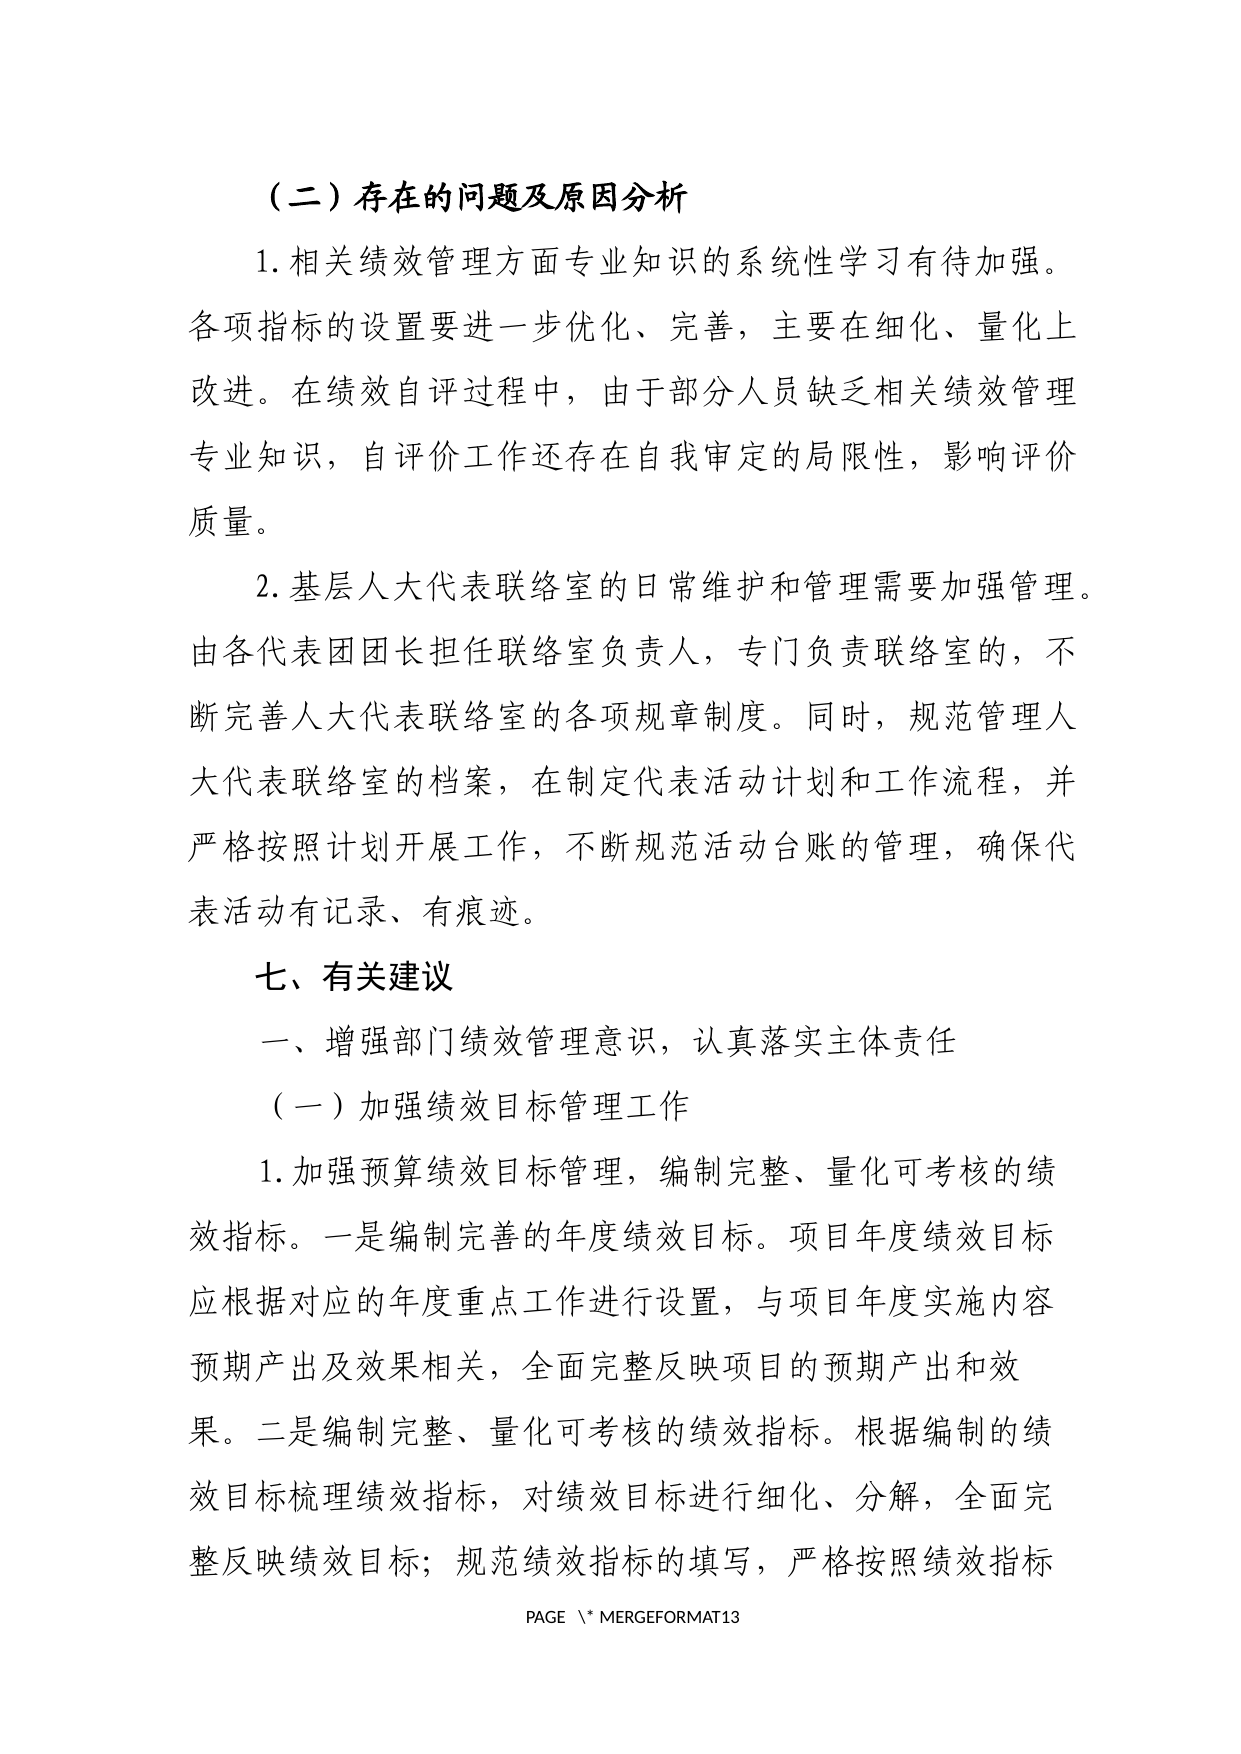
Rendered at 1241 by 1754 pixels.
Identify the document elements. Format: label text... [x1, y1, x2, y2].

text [187, 1137, 1078, 1592]
text 2.基层人大代表联络室的日常维护和管理需要加强管理。由各代表团团长担任联络室负责人，专门负责联络室的，不断完善人大代表联络室的各项规章制度。同时，规范管理人大代表联络室的档案，在制定代表活动计划和工作流程，并严格按照计划开展工作，不断规范活动台账的管理，确保代表活动有记录、有痕迹。 [187, 552, 1078, 942]
text （一）加强绩效目标管理工作 [187, 1072, 1078, 1137]
list 存在的问题及原因分析 [187, 162, 1078, 227]
text 1.相关绩效管理方面专业知识的系统性学习有待加强。各项指标的设置要进一步优化、完善，主要在细化、量化上改进。在绩效自评过程中，由于部分人员缺乏相关绩效管理专业知识，自评价工作还存在自我审定的局限性，影响评价质量。 [187, 227, 1078, 552]
text 一、增强部门绩效管理意识，认真落实主体责任 [187, 1007, 1078, 1072]
text 七、有关建议 [187, 942, 1078, 1007]
